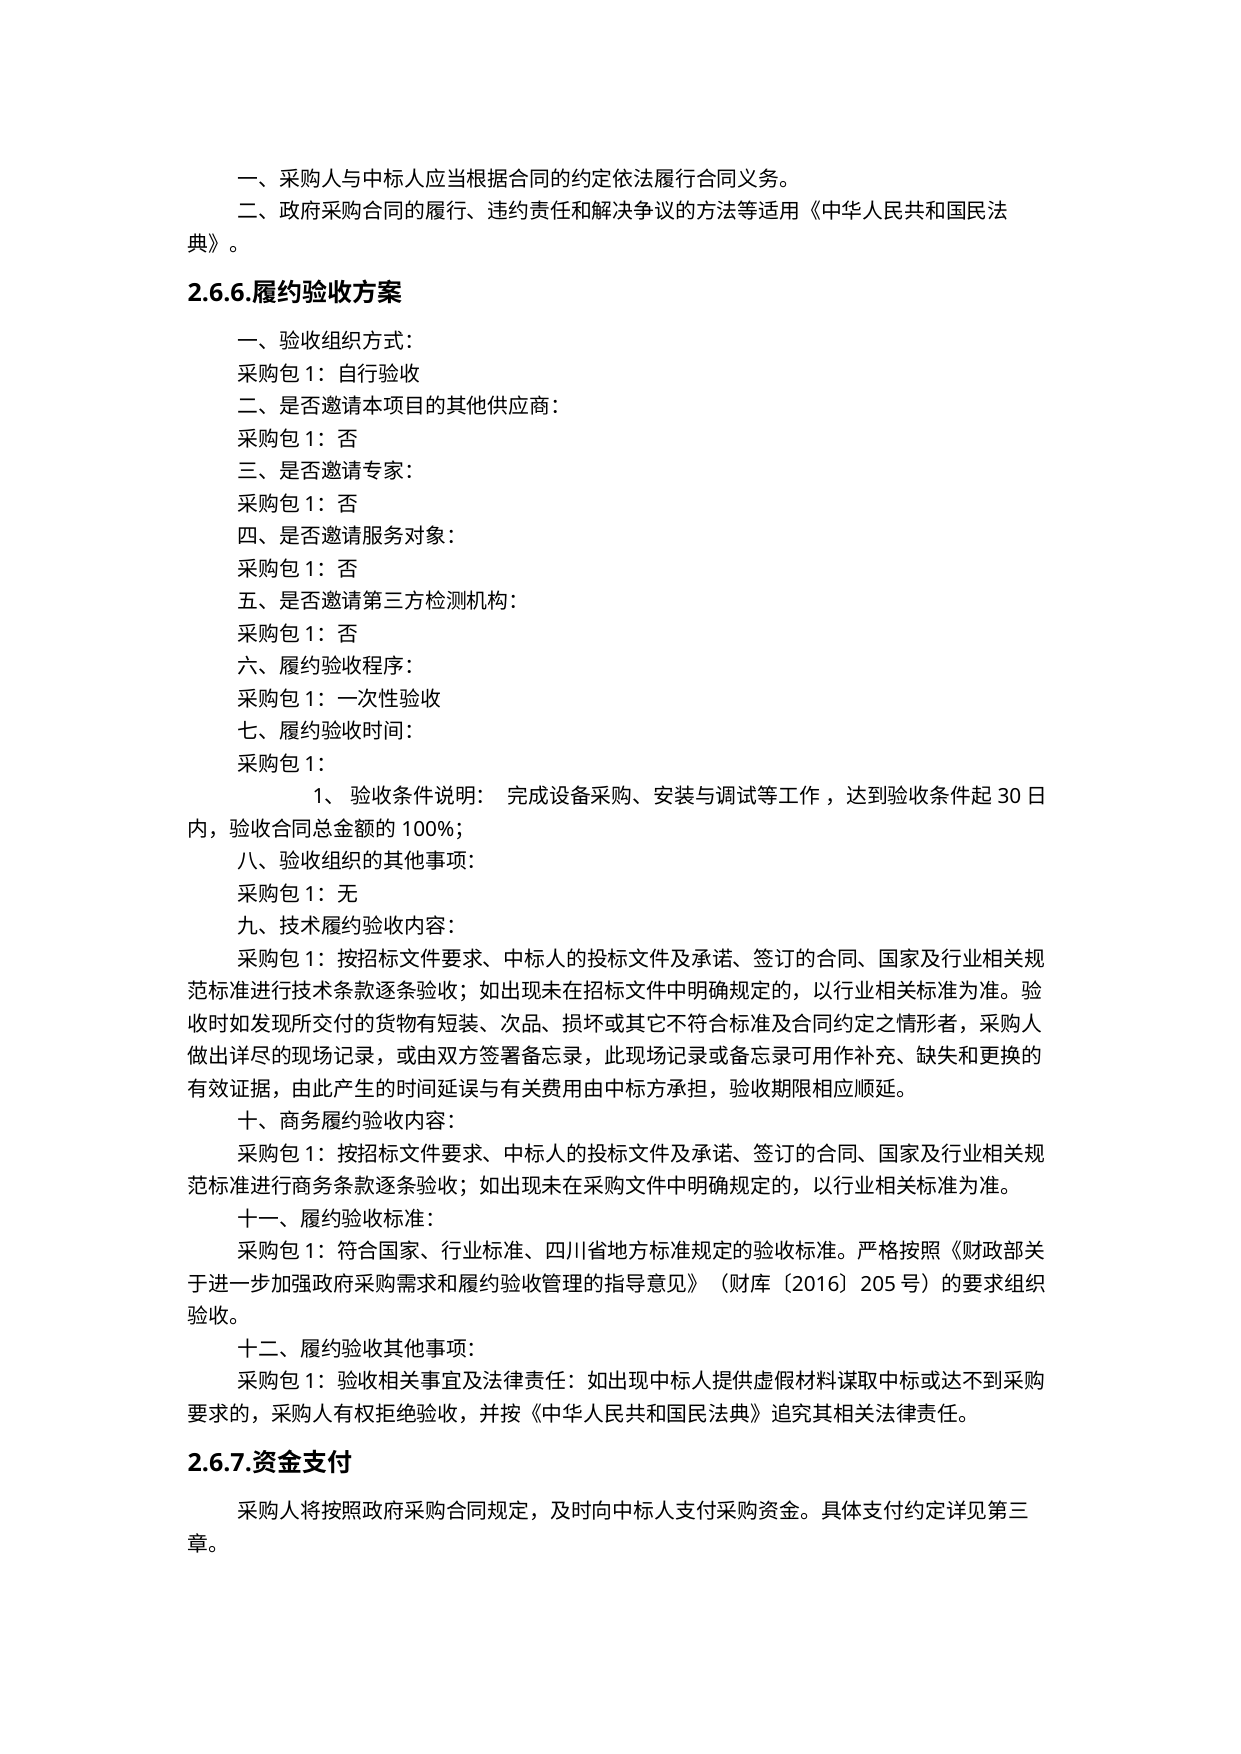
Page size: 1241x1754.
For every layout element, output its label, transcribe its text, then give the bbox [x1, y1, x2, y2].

text 二、政府采购合同的履行、违约责任和解决争议的方法等适用《中华人民共和国民法典》。 [187, 194, 1053, 259]
text 采购包1：按招标文件要求、中标人的投标文件及承诺、签订的合同、国家及行业相关规范标准进行商务条款逐条验收；如出现未在采购文件中明确规定的，以行业相关标准为准。 [187, 1137, 1053, 1202]
text 2.6.7.资金支付 [187, 1429, 1053, 1494]
text 采购包1：符合国家、行业标准、四川省地方标准规定的验收标准。严格按照《财政部关于进一步加强政府采购需求和履约验收管理的指导意见》（财库〔2016〕205号）的要求组织验收。 [187, 1234, 1053, 1332]
text 1、 验收条件说明： 完成设备采购、安装与调试等工作 ，达到验收条件起 30 日内，验收合同总金额的 100%； [187, 779, 1053, 844]
text 十二、履约验收其他事项： [187, 1332, 1053, 1364]
text 采购包1：否 [187, 552, 1053, 584]
text 采购人将按照政府采购合同规定，及时向中标人支付采购资金。具体支付约定详见第三章。 [187, 1494, 1053, 1559]
text 2.6.6.履约验收方案 [187, 259, 1053, 324]
text 采购包1：否 [187, 422, 1053, 454]
text 七、履约验收时间： [187, 714, 1053, 747]
text 采购包1：按招标文件要求、中标人的投标文件及承诺、签订的合同、国家及行业相关规范标准进行技术条款逐条验收；如出现未在招标文件中明确规定的，以行业相关标准为准。验收时如发现所交付的货物有短装、次品、损坏或其它不符合标准及合同约定之情形者，采购人做出详尽的现场记录，或由双方签署备忘录，此现场记录或备忘录可用作补充、缺失和更换的有效证据，由此产生的时间延误与有关费用由中标方承担，验收期限相应顺延。 [187, 942, 1053, 1104]
text 四、是否邀请服务对象： [187, 519, 1053, 552]
text 采购包1：一次性验收 [187, 682, 1053, 714]
text 采购包1：验收相关事宜及法律责任：如出现中标人提供虚假材料谋取中标或达不到采购要求的，采购人有权拒绝验收，并按《中华人民共和国民法典》追究其相关法律责任。 [187, 1364, 1053, 1429]
text 一、采购人与中标人应当根据合同的约定依法履行合同义务。 [187, 162, 1053, 194]
text 采购包1：无 [187, 877, 1053, 909]
text 采购包1：否 [187, 617, 1053, 649]
text 五、是否邀请第三方检测机构： [187, 584, 1053, 617]
text 采购包1： [187, 747, 1053, 779]
text 十一、履约验收标准： [187, 1202, 1053, 1234]
text 十、商务履约验收内容： [187, 1104, 1053, 1137]
text 八、验收组织的其他事项： [187, 844, 1053, 877]
text 二、是否邀请本项目的其他供应商： [187, 389, 1053, 422]
text 采购包1：自行验收 [187, 357, 1053, 389]
text 一、验收组织方式： [187, 324, 1053, 357]
text 六、履约验收程序： [187, 649, 1053, 682]
text 三、是否邀请专家： [187, 454, 1053, 487]
text 采购包1：否 [187, 487, 1053, 519]
text 九、技术履约验收内容： [187, 909, 1053, 942]
